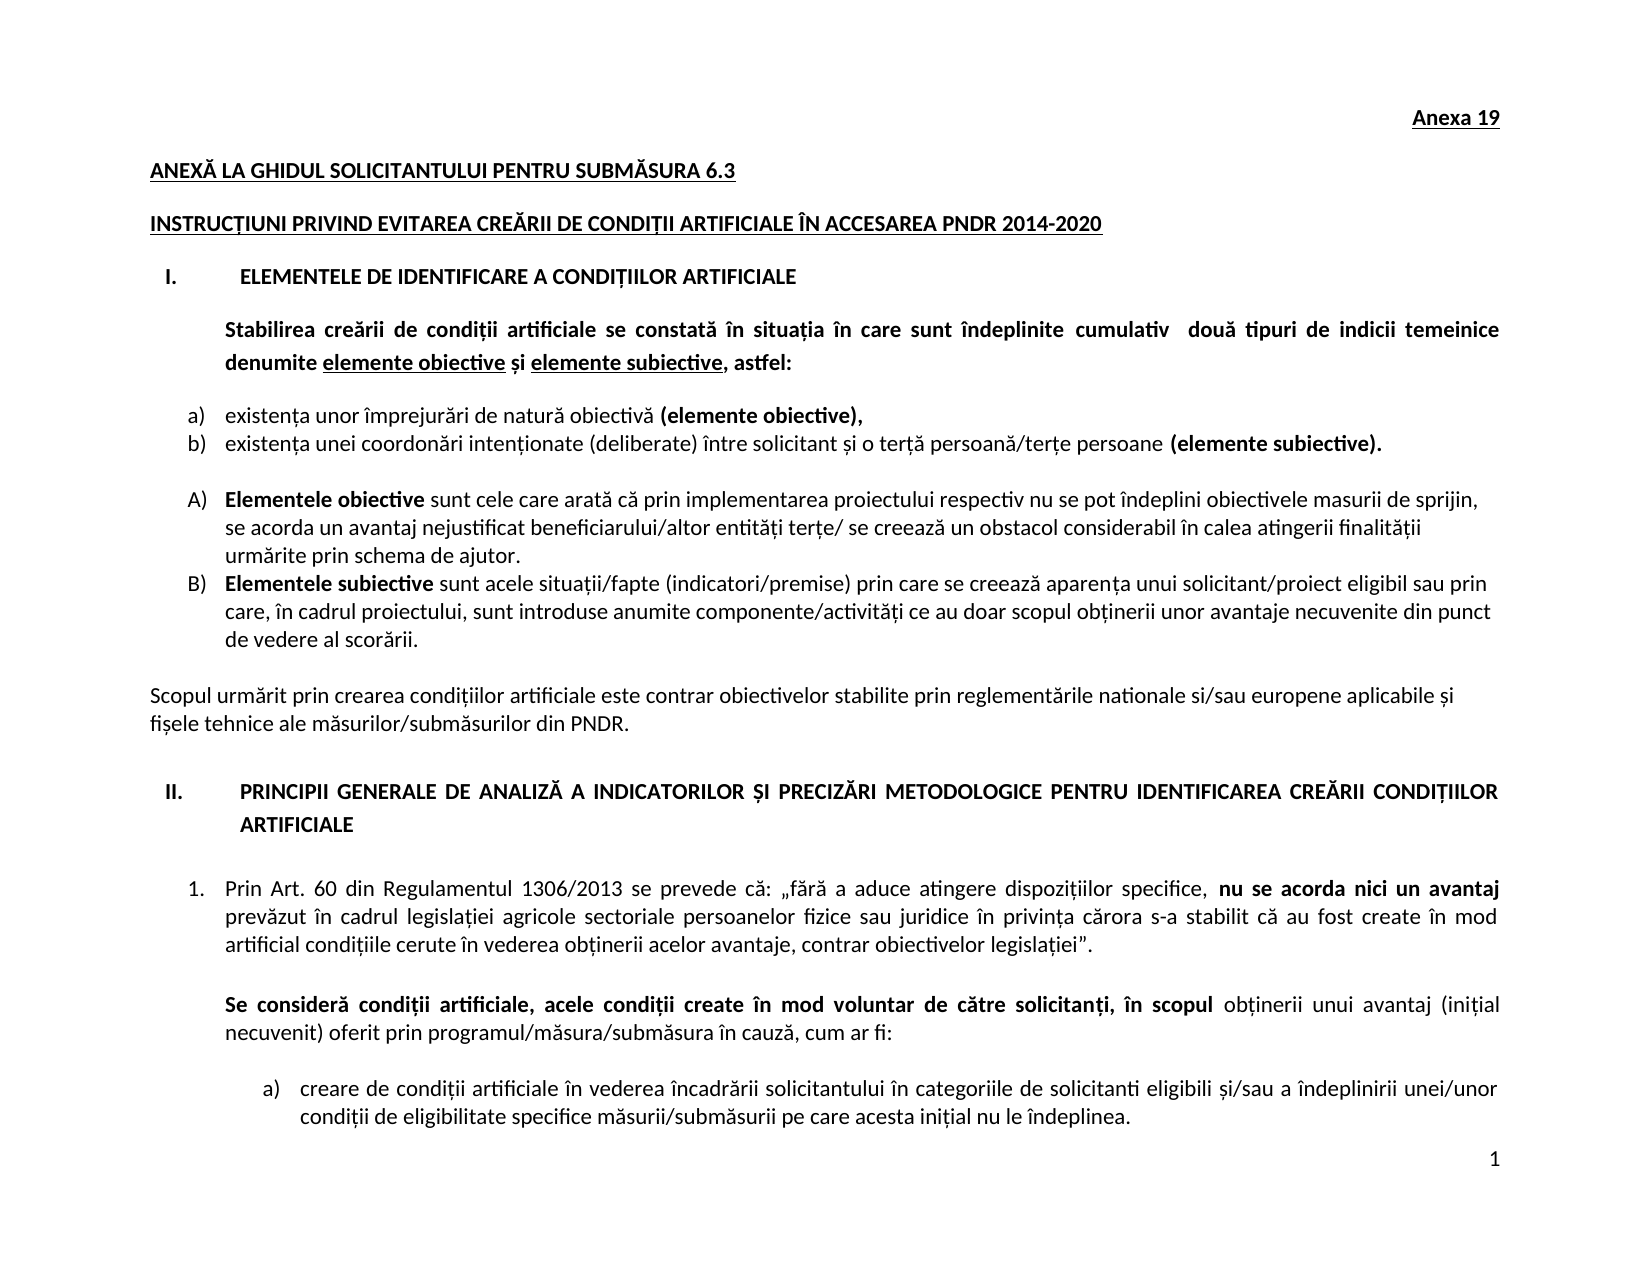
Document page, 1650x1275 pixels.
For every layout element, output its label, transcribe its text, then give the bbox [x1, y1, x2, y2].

list elementele de identificare a condiţiilor artificiale [165, 262, 1500, 291]
list existența unor împrejurări de natură obiectivă (elemente obiective), [187, 401, 1500, 429]
text INSTRUCŢIUNI PRIVIND EVITAREA CREĂRII DE CONDIŢII ARTIFICIALE ÎN ACCESAREA PNDR 2014-2020 [150, 209, 1500, 237]
list Elementele obiective sunt cele care arată că prin implementarea proiectului respectiv nu se pot îndeplini obiectivele masurii de sprijin, se acorda un avantaj nejustificat beneficiarului/altor entități terțe/ se creează un obstacol considerabil în calea atingerii finalității urmărite prin schema de ajutor. [187, 485, 1500, 569]
text ANEXĂ LA GHIDUL SOLICITANTULUI PENTRU SUBMĂSURA 6.3 [150, 156, 1500, 184]
list existența unei coordonări intenționate (deliberate) între solicitant și o terță persoană/terțe persoane (elemente subiective). [187, 429, 1500, 457]
list Se consideră condiţii artificiale, acele condiții create în mod voluntar de către solicitanţi, în scopul obținerii unui avantaj (iniţial necuvenit) oferit prin programul/măsura/submăsura în cauză, cum ar fi: [225, 990, 1500, 1046]
text Stabilirea creării de condiții artificiale se constată în situația în care sunt îndeplinite cumulativ două tipuri de indicii temeinice denumite elemente obiective și elemente subiective, astfel: [225, 316, 1500, 376]
list Prin Art. 60 din Regulamentul 1306/2013 se prevede că: „fără a aduce atingere dispozițiilor specifice, nu se acorda nici un avantaj prevăzut în cadrul legislației agricole sectoriale persoanelor fizice sau juridice în privința cărora s-a stabilit că au fost create în mod artificial condițiile cerute în vederea obținerii acelor avantaje, contrar obiectivelor legislației”. [187, 874, 1500, 958]
text Scopul urmărit prin crearea condițiilor artificiale este contrar obiectivelor stabilite prin reglementările nationale si/sau europene aplicabile și fișele tehnice ale măsurilor/submăsurilor din PNDR. [150, 681, 1500, 737]
text Anexa 19 [150, 103, 1500, 131]
list PRINCIPII GENERALE DE ANALIZĂ A INDICATORILOR ŞI PRECIZĂRI METODOLOGICE PENTRU IDENTIFICAREA CREĂRII CONDIŢIILOR ARTIFICIALE [165, 777, 1500, 838]
list Elementele subiective sunt acele situaţii/fapte (indicatori/premise) prin care se creează aparenţa unui solicitant/proiect eligibil sau prin care, în cadrul proiectului, sunt introduse anumite componente/activități ce au doar scopul obținerii unor avantaje necuvenite din punct de vedere al scorării. [187, 569, 1500, 653]
list creare de condiții artificiale în vederea încadrării solicitantului în categoriile de solicitanti eligibili și/sau a îndeplinirii unei/unor condiții de eligibilitate specifice măsurii/submăsurii pe care acesta inițial nu le îndeplinea. [262, 1074, 1500, 1130]
